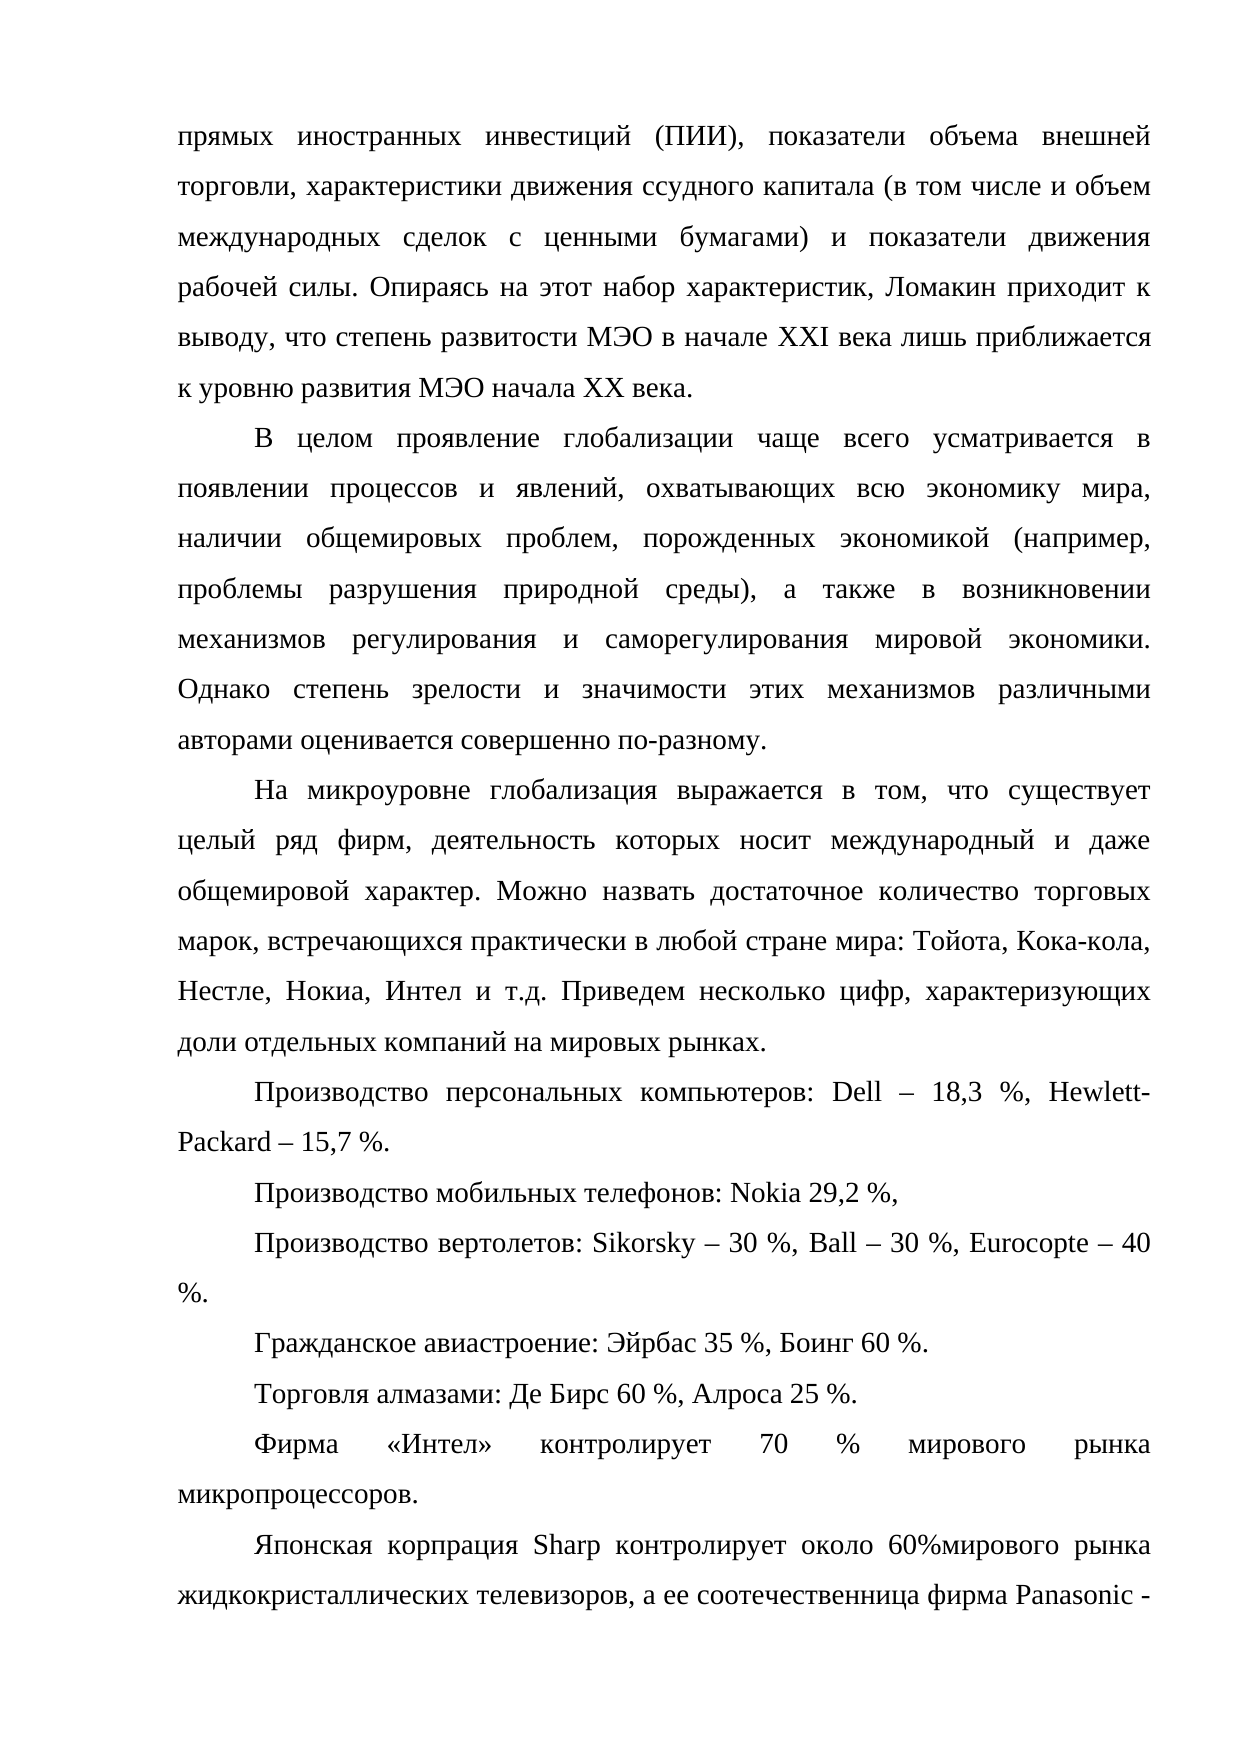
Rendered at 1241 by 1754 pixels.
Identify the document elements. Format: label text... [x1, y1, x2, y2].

text Производство мобильных телефонов: Nokia 29,2 %, [177, 1175, 1152, 1208]
text В целом проявление глобализации чаще всего усматривается в появлении процессов и явлений, охватывающих всю экономику мира, наличии общемировых проблем, порожденных экономикой (например, проблемы разрушения природной среды), а также в возникновении механизмов регулирования и саморегулирования мировой экономики. Однако степень зрелости и значимости этих механизмов различными авторами оценивается совершенно по-разному. [177, 420, 1152, 755]
text Производство персональных компьютеров: Dell – 18,3 %, Hewlett-Packard – 15,7 %. [177, 1074, 1152, 1158]
text Торговля алмазами: Де Бирс 60 %, Алроса 25 %. [177, 1376, 1152, 1409]
text Фирма «Интел» контролирует 70 % мирового рынка микропроцессоров. [177, 1426, 1152, 1510]
text Гражданское авиастроение: Эйрбас 35 %, Боинг 60 %. [177, 1326, 1152, 1359]
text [177, 1527, 1152, 1611]
text На микроуровне глобализация выражается в том, что существует целый ряд фирм, деятельность которых носит международный и даже общемировой характер. Можно назвать достаточное количество торговых марок, встречающихся практически в любой стране мира: Тойота, Кока-кола, Нестле, Нокиа, Интел и т.д. Приведем несколько цифр, характеризующих доли отдельных компаний на мировых рынках. [177, 772, 1152, 1057]
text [177, 118, 1152, 403]
text Производство вертолетов: Sikorsky – 30 %, Ball – 30 %, Eurocopte – 40 %. [177, 1225, 1152, 1309]
